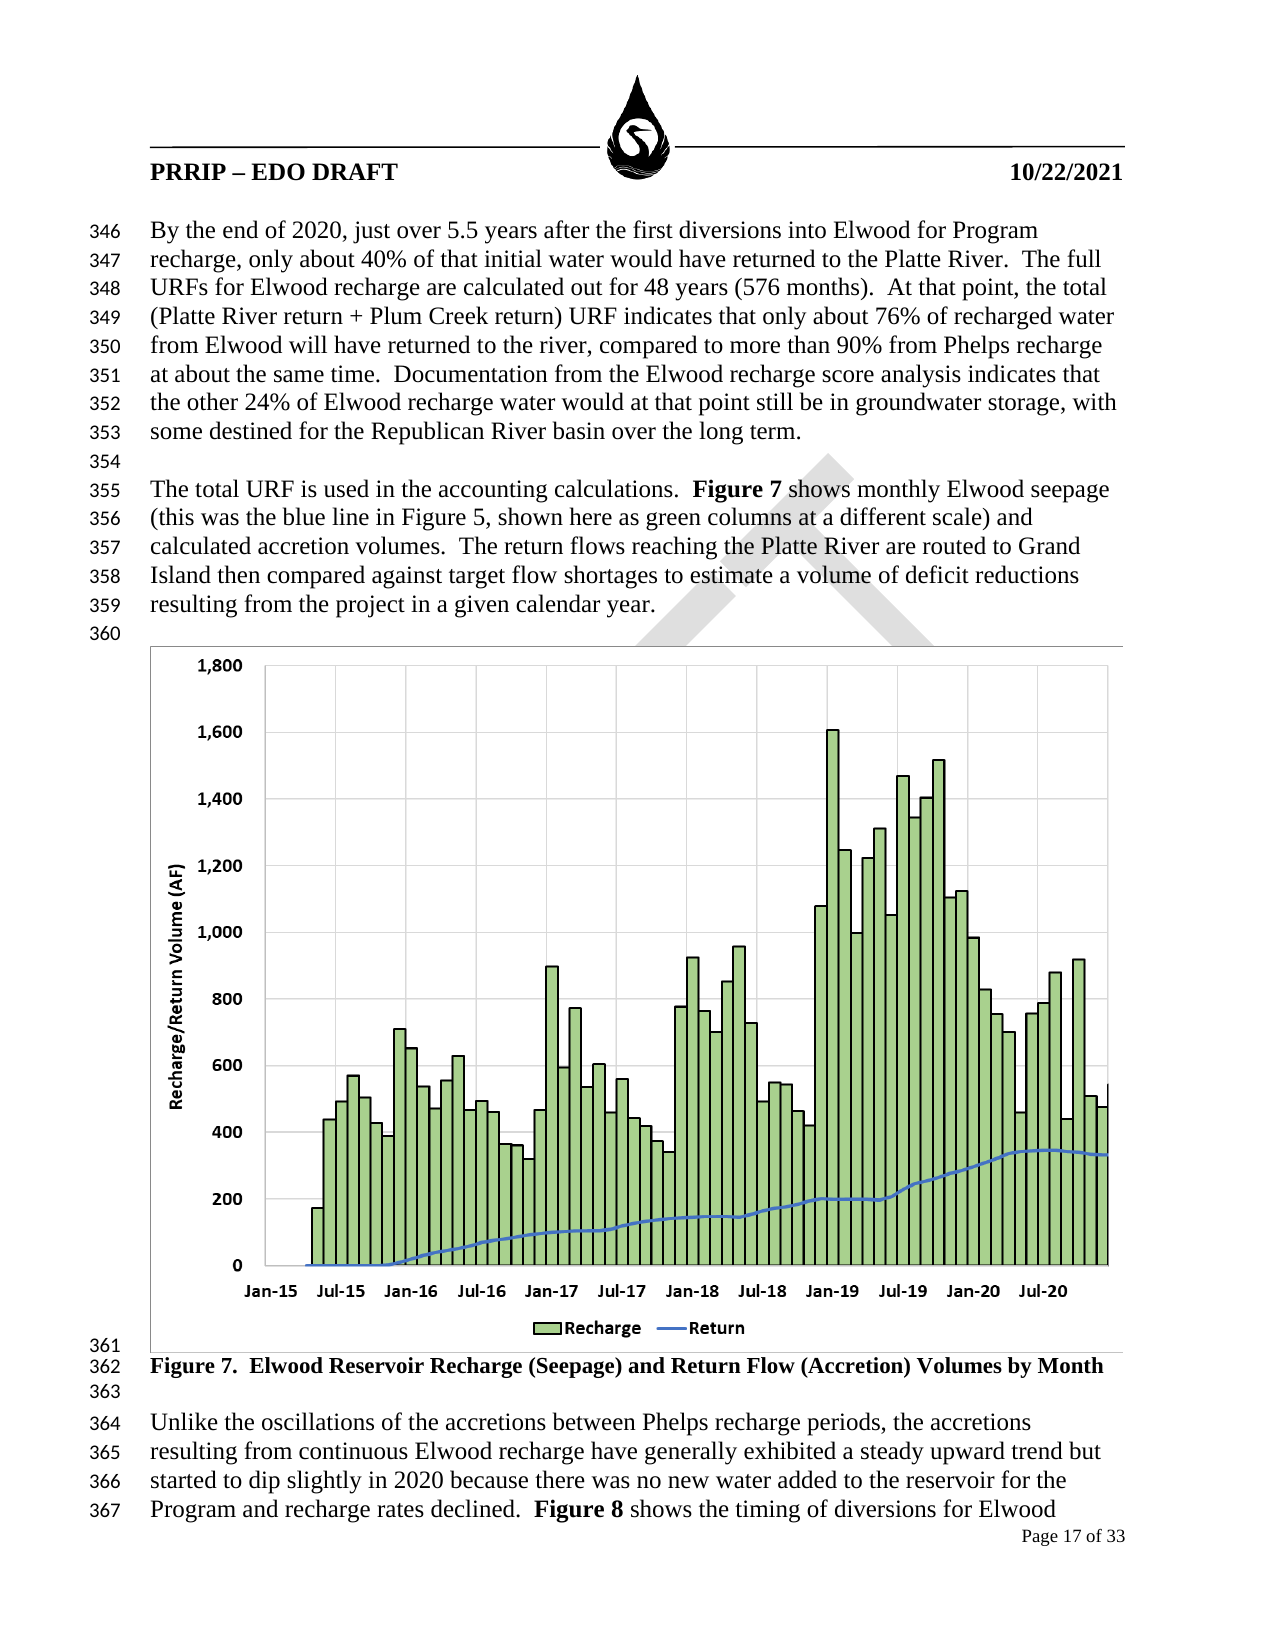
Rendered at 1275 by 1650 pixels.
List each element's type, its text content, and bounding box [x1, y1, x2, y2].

text The total URF is used in the accounting calculations. Figure 7 shows monthly Elwood seepage (this was the blue line in Figure 5, shown here as green columns at a different scale) and calculated accretion volumes. The return flows reaching the Platte River are routed to Grand Island then compared against target flow shortages to estimate a volume of deficit reductions resulting from the project in a given calendar year. [150, 474, 1125, 617]
text Figure 7. Elwood Reservoir Recharge (Seepage) and Return Flow (Accretion) Volumes by Month [150, 1352, 1125, 1379]
picture [150, 646, 1123, 1353]
picture [598, 75, 677, 181]
text By the end of 2020, just over 5.5 years after the first diversions into Elwood for Program recharge, only about 40% of that initial water would have returned to the Platte River. The full URFs for Elwood recharge are calculated out for 48 years (576 months). At that point, the total (Platte River return + Plum Creek return) URF indicates that only about 76% of recharged water from Elwood will have returned to the river, compared to more than 90% from Phelps recharge at about the same time. Documentation from the Elwood recharge score analysis indicates that the other 24% of Elwood recharge water would at that point still be in groundwater storage, with some destined for the Republican River basin over the long term. [150, 215, 1125, 445]
